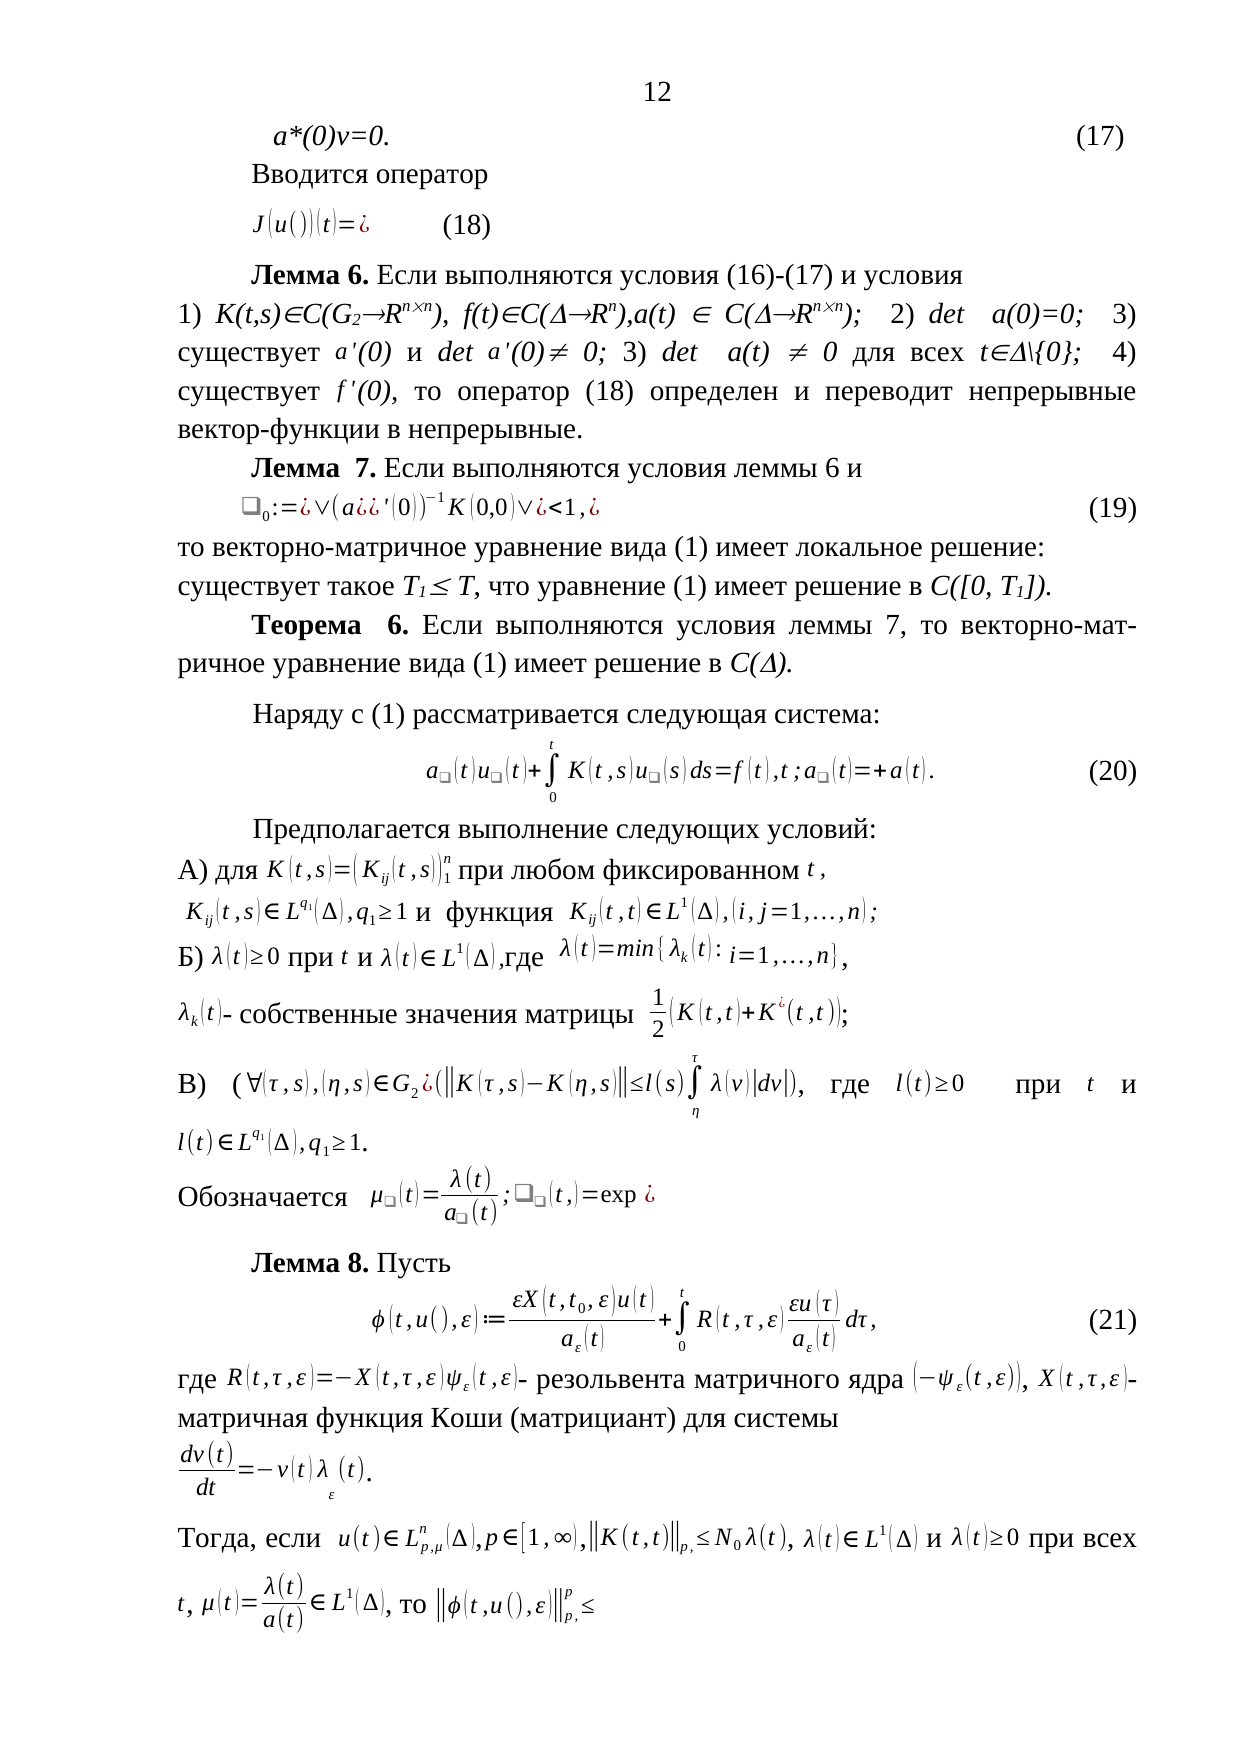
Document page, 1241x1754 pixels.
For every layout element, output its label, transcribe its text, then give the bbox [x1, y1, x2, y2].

text Наряду с (1) рассматривается следующая система: [177, 696, 1137, 730]
text Тогда, если ,,, и при всех , , то [177, 1520, 1137, 1635]
text Лемма 7. Если выполняются условия леммы 6 и [177, 450, 1137, 484]
text Лемма 8. Пусть [177, 1245, 1137, 1279]
text a*(0)v=0. (17) [177, 118, 1137, 152]
text - собственные значения матрицы ; [177, 984, 1137, 1043]
text и функция [177, 893, 1137, 928]
text Б) при и где , [177, 933, 1137, 979]
text Предполагается выполнение следующих условий: [177, 811, 1137, 844]
text Вводится оператор [177, 157, 1137, 190]
text В) (, где при и . [177, 1048, 1137, 1159]
text Теорема 6. Если выполняются условия леммы 7, то векторно-мат-ричное уравнение вида (1) имеет решение в C(). [177, 607, 1137, 679]
text (20) [177, 735, 1137, 806]
text Обозначается [177, 1164, 1137, 1228]
text (21) [177, 1284, 1137, 1355]
text Лемма 6. Если выполняются условия (16)-(17) и условия [177, 257, 1137, 291]
text (19) [177, 489, 1137, 524]
text (18) [177, 207, 1137, 241]
text 1) K(t,s)C(G2Rnn), f(t)C(Rn),a(t) C(Rnn); 2) det a(0)=0; 3) существует (0) и det (0) 0; 3) det a(t) 0 для всех t\{0}; 4) существует (0), то оператор (18) определен и переводит непрерывные вектор-функции в непрерывные. [177, 296, 1137, 445]
text . [177, 1439, 1137, 1503]
text А) для при любом фиксированном [177, 849, 1137, 888]
text то векторно-матричное уравнение вида (1) имеет локальное решение: существует такое T1 T, что уравнение (1) имеет решение в C([0, T1]). [177, 529, 1137, 602]
text где - резольвента матричного ядра , - матричная функция Коши (матрициант) для системы [177, 1360, 1137, 1434]
